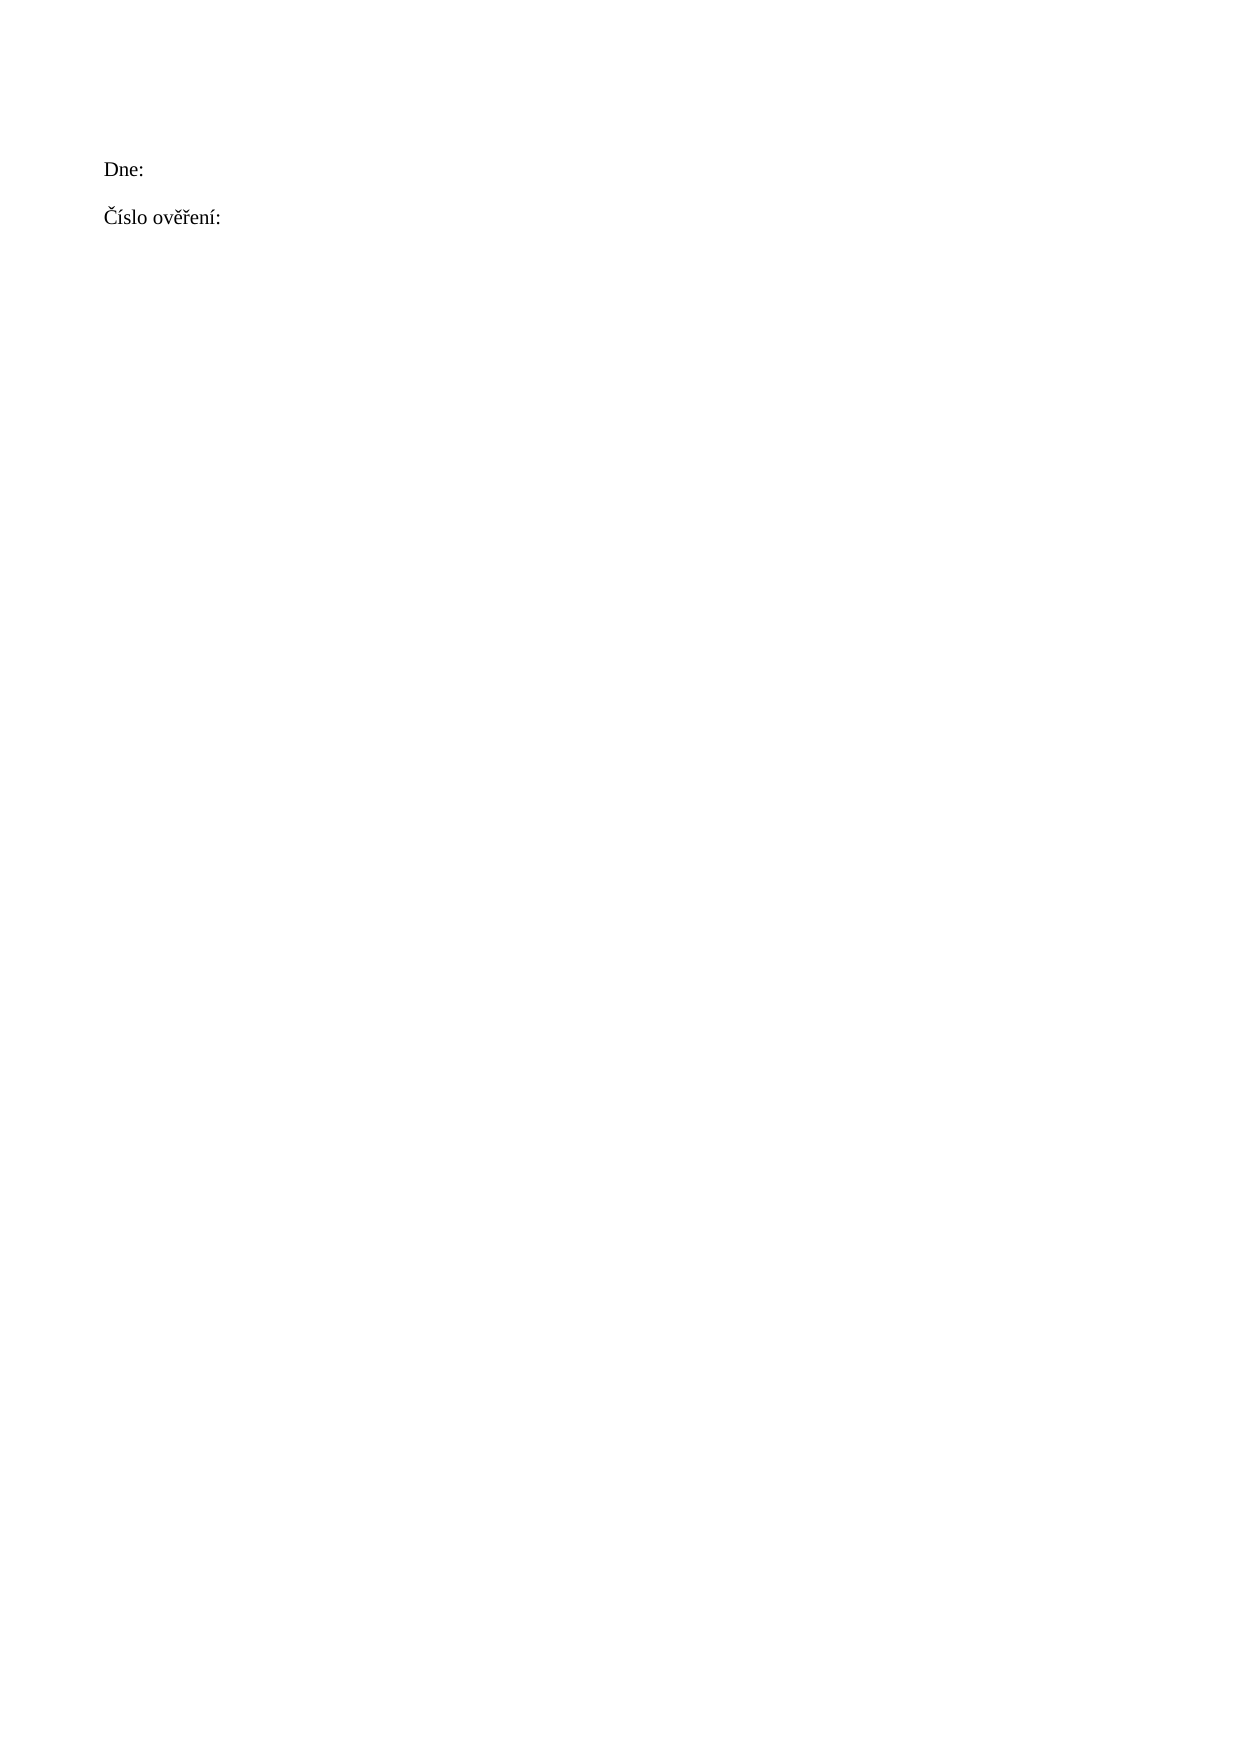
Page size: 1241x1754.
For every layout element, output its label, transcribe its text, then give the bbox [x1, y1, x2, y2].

text Číslo ověření: [103, 205, 1181, 229]
text Dne: [103, 157, 1181, 181]
